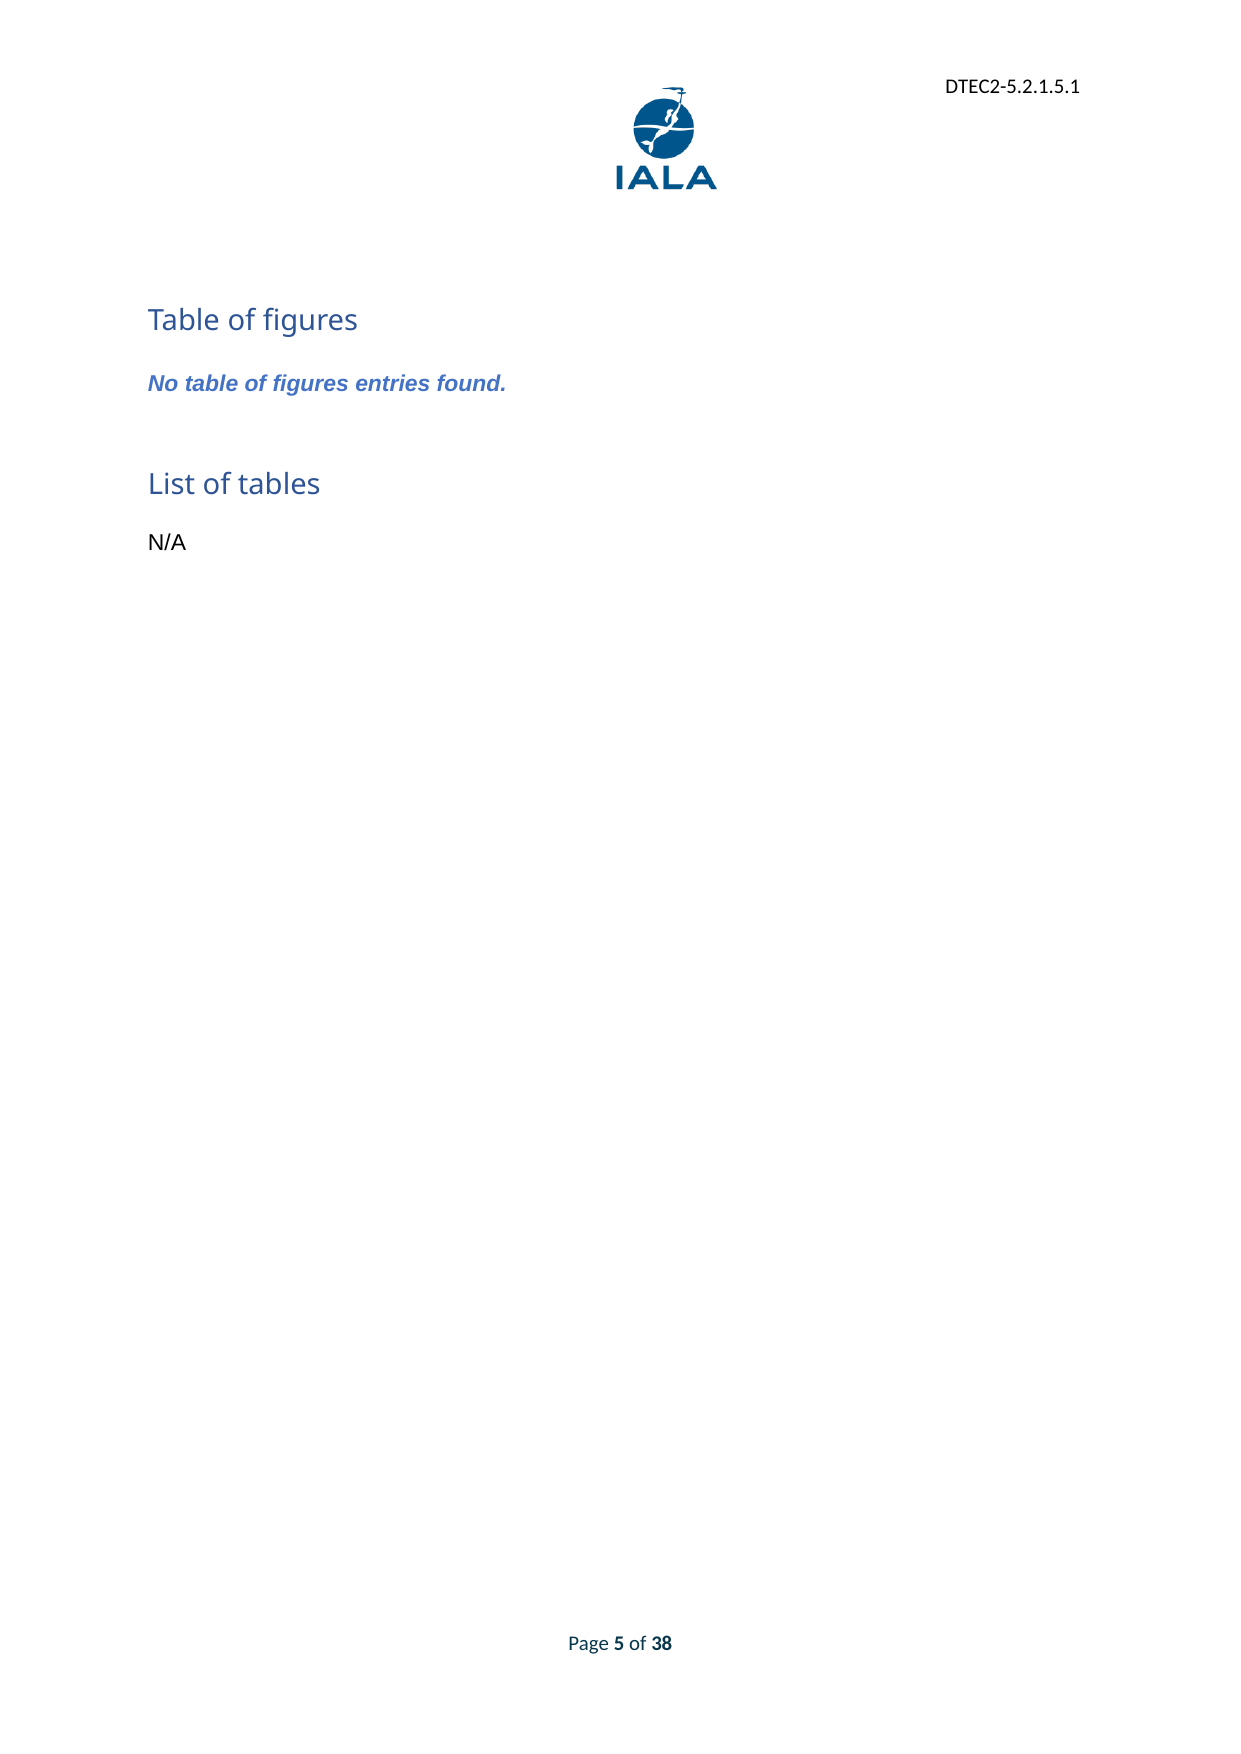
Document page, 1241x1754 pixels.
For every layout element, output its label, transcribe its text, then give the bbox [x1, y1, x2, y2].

text N/A [148, 529, 1093, 556]
text No table of figures entries found. [148, 365, 1093, 396]
text Table of figures [148, 299, 1093, 338]
text List of tables [148, 463, 1093, 503]
picture [593, 75, 734, 212]
